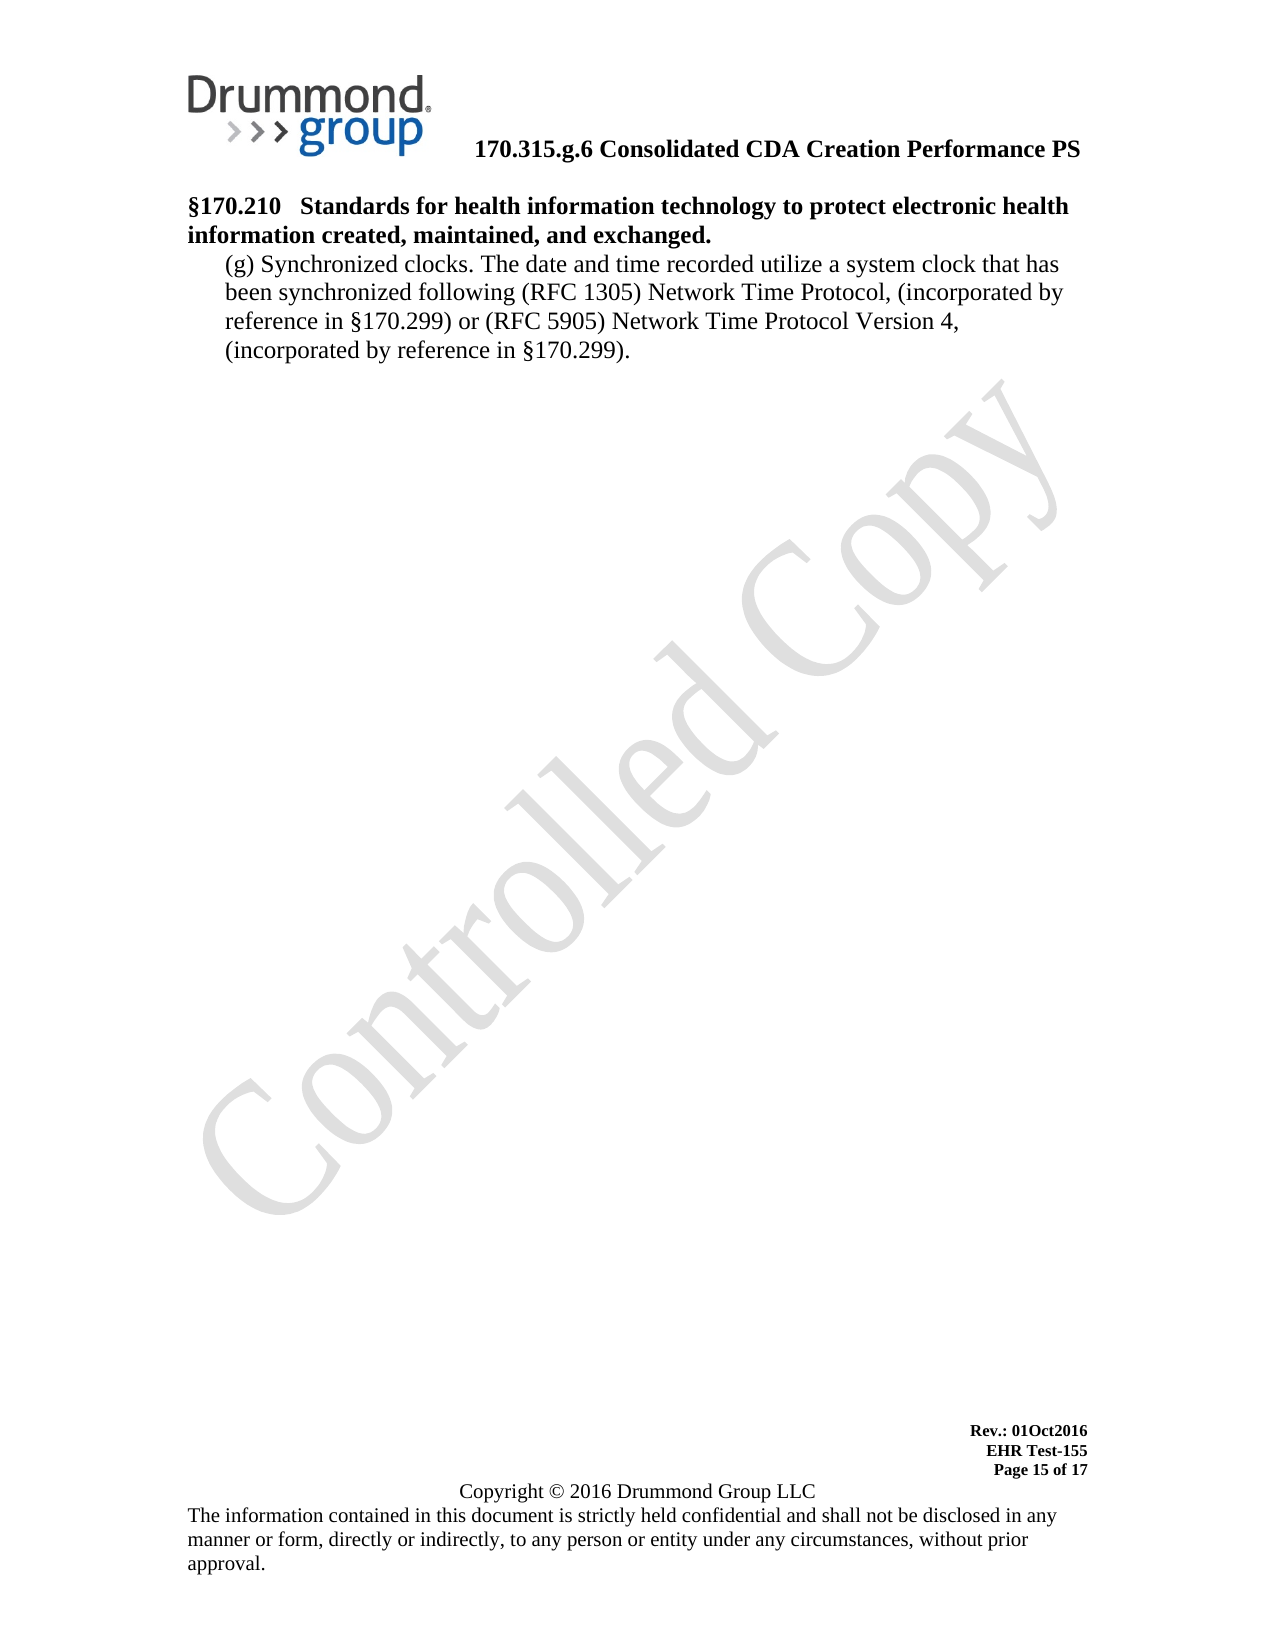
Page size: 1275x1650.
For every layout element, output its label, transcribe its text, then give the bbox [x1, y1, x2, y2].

picture [187, 75, 433, 157]
text §170.210 Standards for health information technology to protect electronic health information created, maintained, and exchanged. [187, 191, 1087, 249]
text (g) Synchronized clocks. The date and time recorded utilize a system clock that has been synchronized following (RFC 1305) Network Time Protocol, (incorporated by reference in §170.299) or (RFC 5905) Network Time Protocol Version 4, (incorporated by reference in §170.299). [225, 249, 1087, 364]
